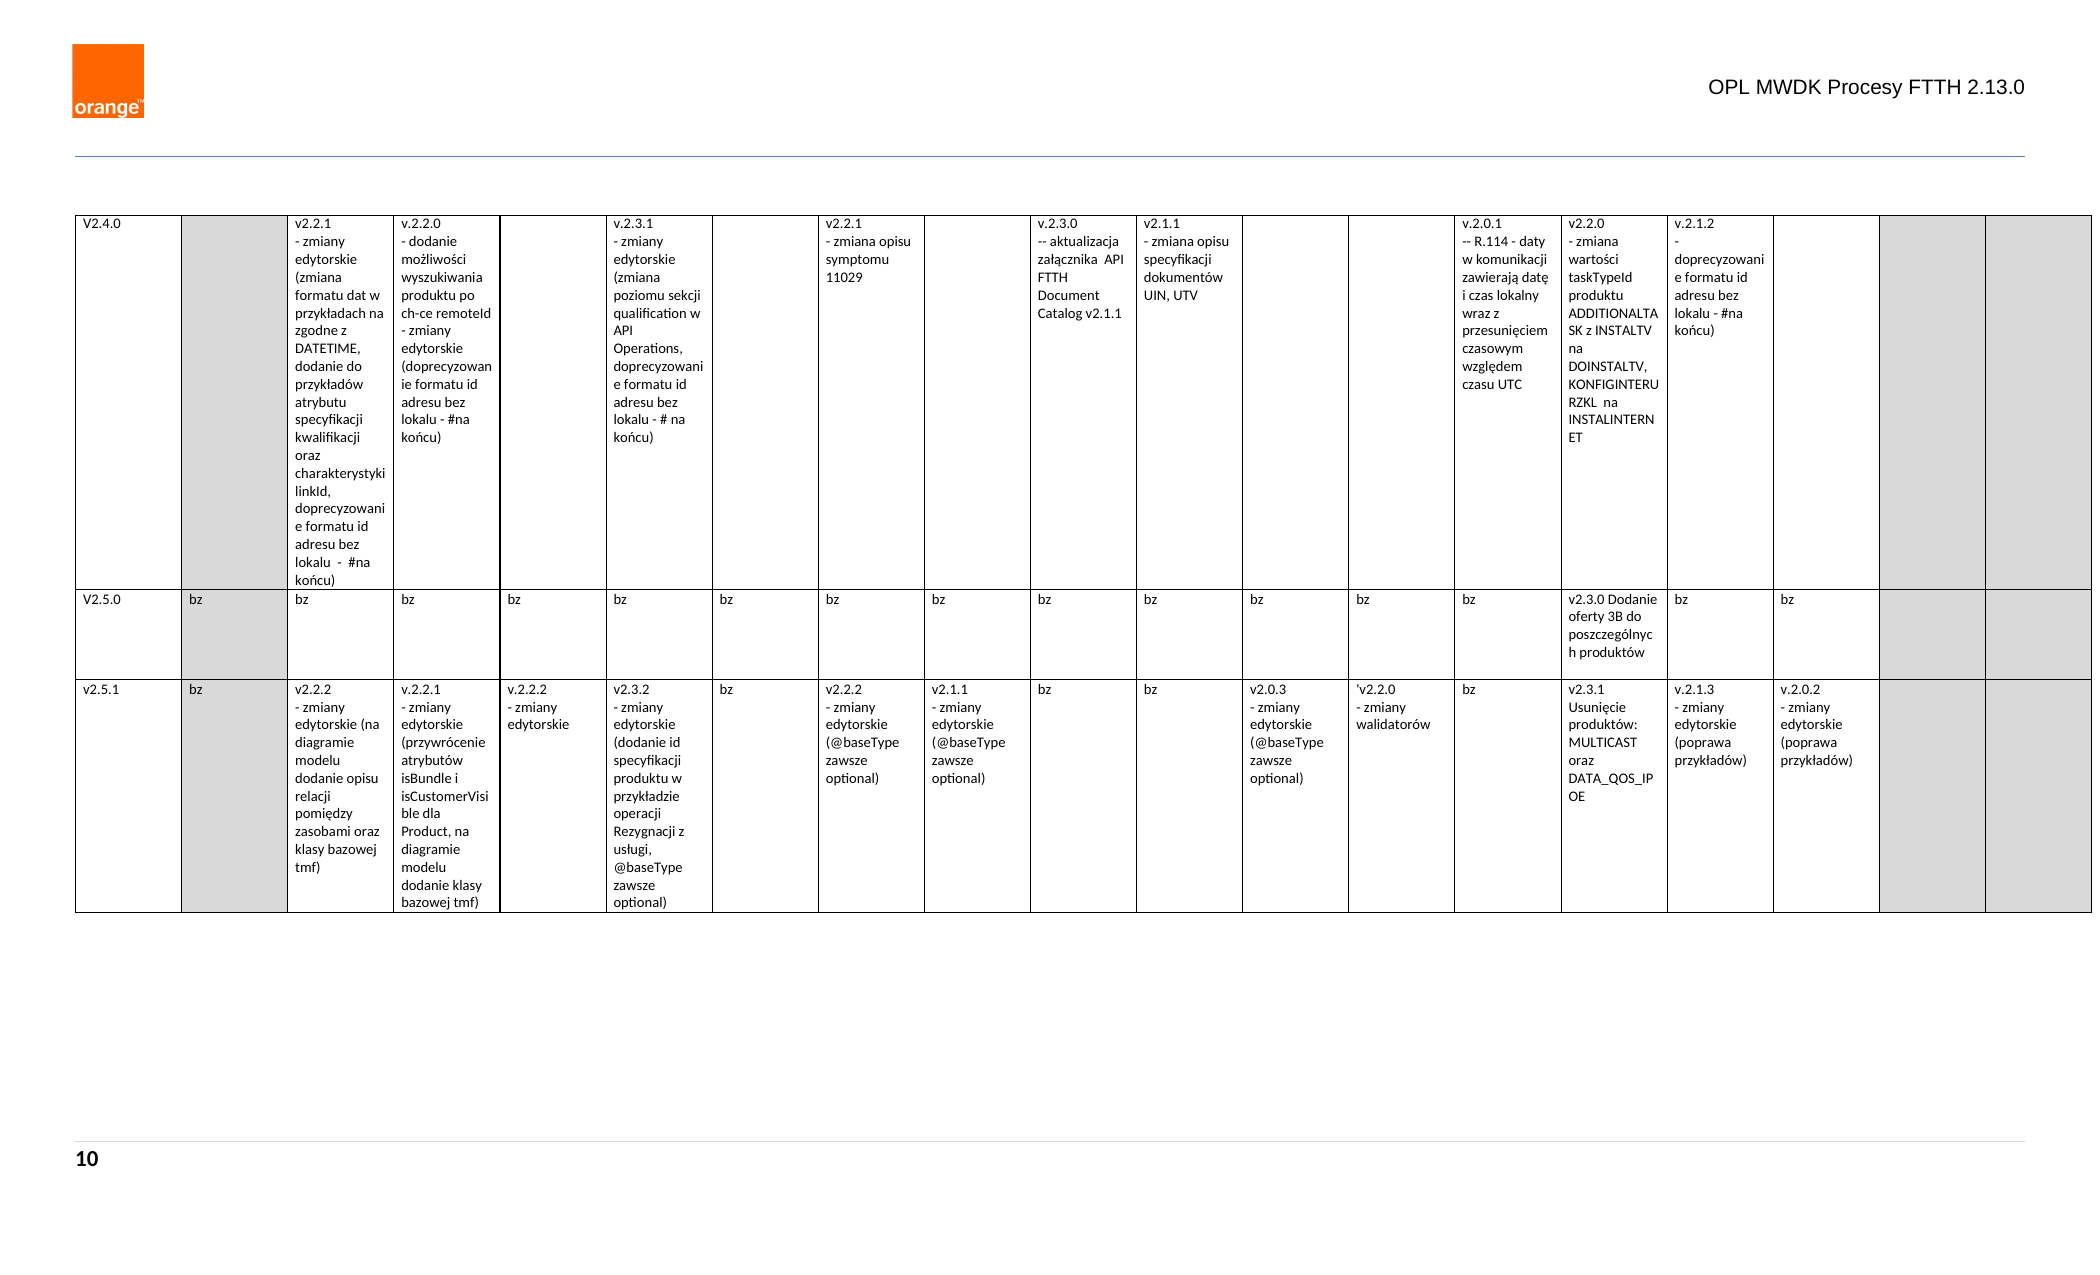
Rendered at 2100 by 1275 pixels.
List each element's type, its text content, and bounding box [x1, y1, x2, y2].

table_cell [1349, 216, 1454, 589]
table_cell bz [182, 680, 287, 912]
table_cell v.2.0.1 -- R.114 - daty w komunikacji zawierają datę i czas lokalny wraz z przesunięciem czasowym względem czasu UTC [1455, 216, 1561, 589]
table_cell bz [1668, 590, 1773, 679]
table_cell bz [925, 590, 1030, 679]
table_cell 'v2.2.0 - zmiany walidatorów [1349, 680, 1454, 912]
table_cell v2.1.1 - zmiany edytorskie (@baseType zawsze optional) [925, 680, 1030, 912]
table_cell bz [288, 590, 393, 679]
table_cell v.2.3.1 - zmiany edytorskie (zmiana poziomu sekcji qualification w API Operations, doprecyzowanie formatu id adresu bez lokalu - # na końcu) [607, 216, 712, 589]
table_cell v.2.2.0 - dodanie możliwości wyszukiwania produktu po ch-ce remoteId - zmiany edytorskie (doprecyzowanie formatu id adresu bez lokalu - #na końcu) [394, 216, 499, 589]
table_cell bz [1031, 590, 1136, 679]
table_cell [1880, 216, 1985, 589]
table_cell [925, 216, 1030, 589]
table_cell [501, 216, 606, 589]
table_cell v2.2.2 - zmiany edytorskie (na diagramie modelu dodanie opisu relacji pomiędzy zasobami oraz klasy bazowej tmf) [288, 680, 393, 912]
table_cell v.2.2.1 - zmiany edytorskie (przywrócenie atrybutów isBundle i isCustomerVisible dla Product, na diagramie modelu dodanie klasy bazowej tmf) [394, 680, 499, 912]
table_cell [182, 216, 287, 589]
table_cell bz [1774, 590, 1879, 679]
table_cell v2.5.1 [76, 680, 181, 912]
table_cell bz [1455, 590, 1561, 679]
table_cell v2.2.1 - zmiana opisu symptomu 11029 [819, 216, 924, 589]
table_cell v2.2.2 - zmiany edytorskie (@baseType zawsze optional) [819, 680, 924, 912]
table_cell bz [1349, 590, 1454, 679]
table_cell bz [1031, 680, 1136, 912]
table_cell [1243, 216, 1348, 589]
table_cell [1774, 216, 1879, 589]
table_cell bz [1137, 590, 1242, 679]
table_cell v2.0.3 - zmiany edytorskie (@baseType zawsze optional) [1243, 680, 1348, 912]
table_cell bz [713, 680, 818, 912]
table_cell v2.1.1 - zmiana opisu specyfikacji dokumentów UIN, UTV [1137, 216, 1242, 589]
table_cell v2.3.0 Dodanie oferty 3B do poszczególnych produktów [1562, 590, 1667, 679]
table_cell v.2.3.0 -- aktualizacja załącznika API FTTH Document Catalog v2.1.1 [1031, 216, 1136, 589]
table_cell v.2.0.2 - zmiany edytorskie (poprawa przykładów) [1774, 680, 1879, 912]
table_cell bz [607, 590, 712, 679]
table_cell [1986, 680, 2091, 912]
table_cell bz [394, 590, 499, 679]
picture [71, 45, 144, 117]
table_cell [1986, 590, 2091, 679]
table_cell bz [1137, 680, 1242, 912]
table_cell v2.2.1 - zmiany edytorskie (zmiana formatu dat w przykładach na zgodne z DATETIME, dodanie do przykładów atrybutu specyfikacji kwalifikacji oraz charakterystyki linkId, doprecyzowanie formatu id adresu bez lokalu - #na końcu) [288, 216, 393, 589]
table_cell bz [1455, 680, 1561, 912]
table_cell v2.3.1 Usunięcie produktów: MULTICAST oraz DATA_QOS_IPOE [1562, 680, 1667, 912]
table_cell bz [1243, 590, 1348, 679]
table_cell bz [501, 590, 606, 679]
table_cell [1986, 216, 2091, 589]
table_cell bz [713, 590, 818, 679]
table_cell bz [182, 590, 287, 679]
table_cell v.2.2.2 - zmiany edytorskie [501, 680, 606, 912]
table_cell v2.3.2 - zmiany edytorskie (dodanie id specyfikacji produktu w przykładzie operacji Rezygnacji z usługi, @baseType zawsze optional) [607, 680, 712, 912]
table_cell v.2.1.3 - zmiany edytorskie (poprawa przykładów) [1668, 680, 1773, 912]
table_cell v.2.1.2 - doprecyzowanie formatu id adresu bez lokalu - #na końcu) [1668, 216, 1773, 589]
table_cell [1880, 590, 1985, 679]
table_cell V2.5.0 [76, 590, 181, 679]
table_cell [713, 216, 818, 589]
table_cell v2.2.0 - zmiana wartości taskTypeId produktu ADDITIONALTASK z INSTALTV na DOINSTALTV, KONFIGINTERURZKL na INSTALINTERNET [1562, 216, 1667, 589]
table_cell V2.4.0 [76, 216, 181, 589]
table_cell bz [819, 590, 924, 679]
table_cell [1880, 680, 1985, 912]
